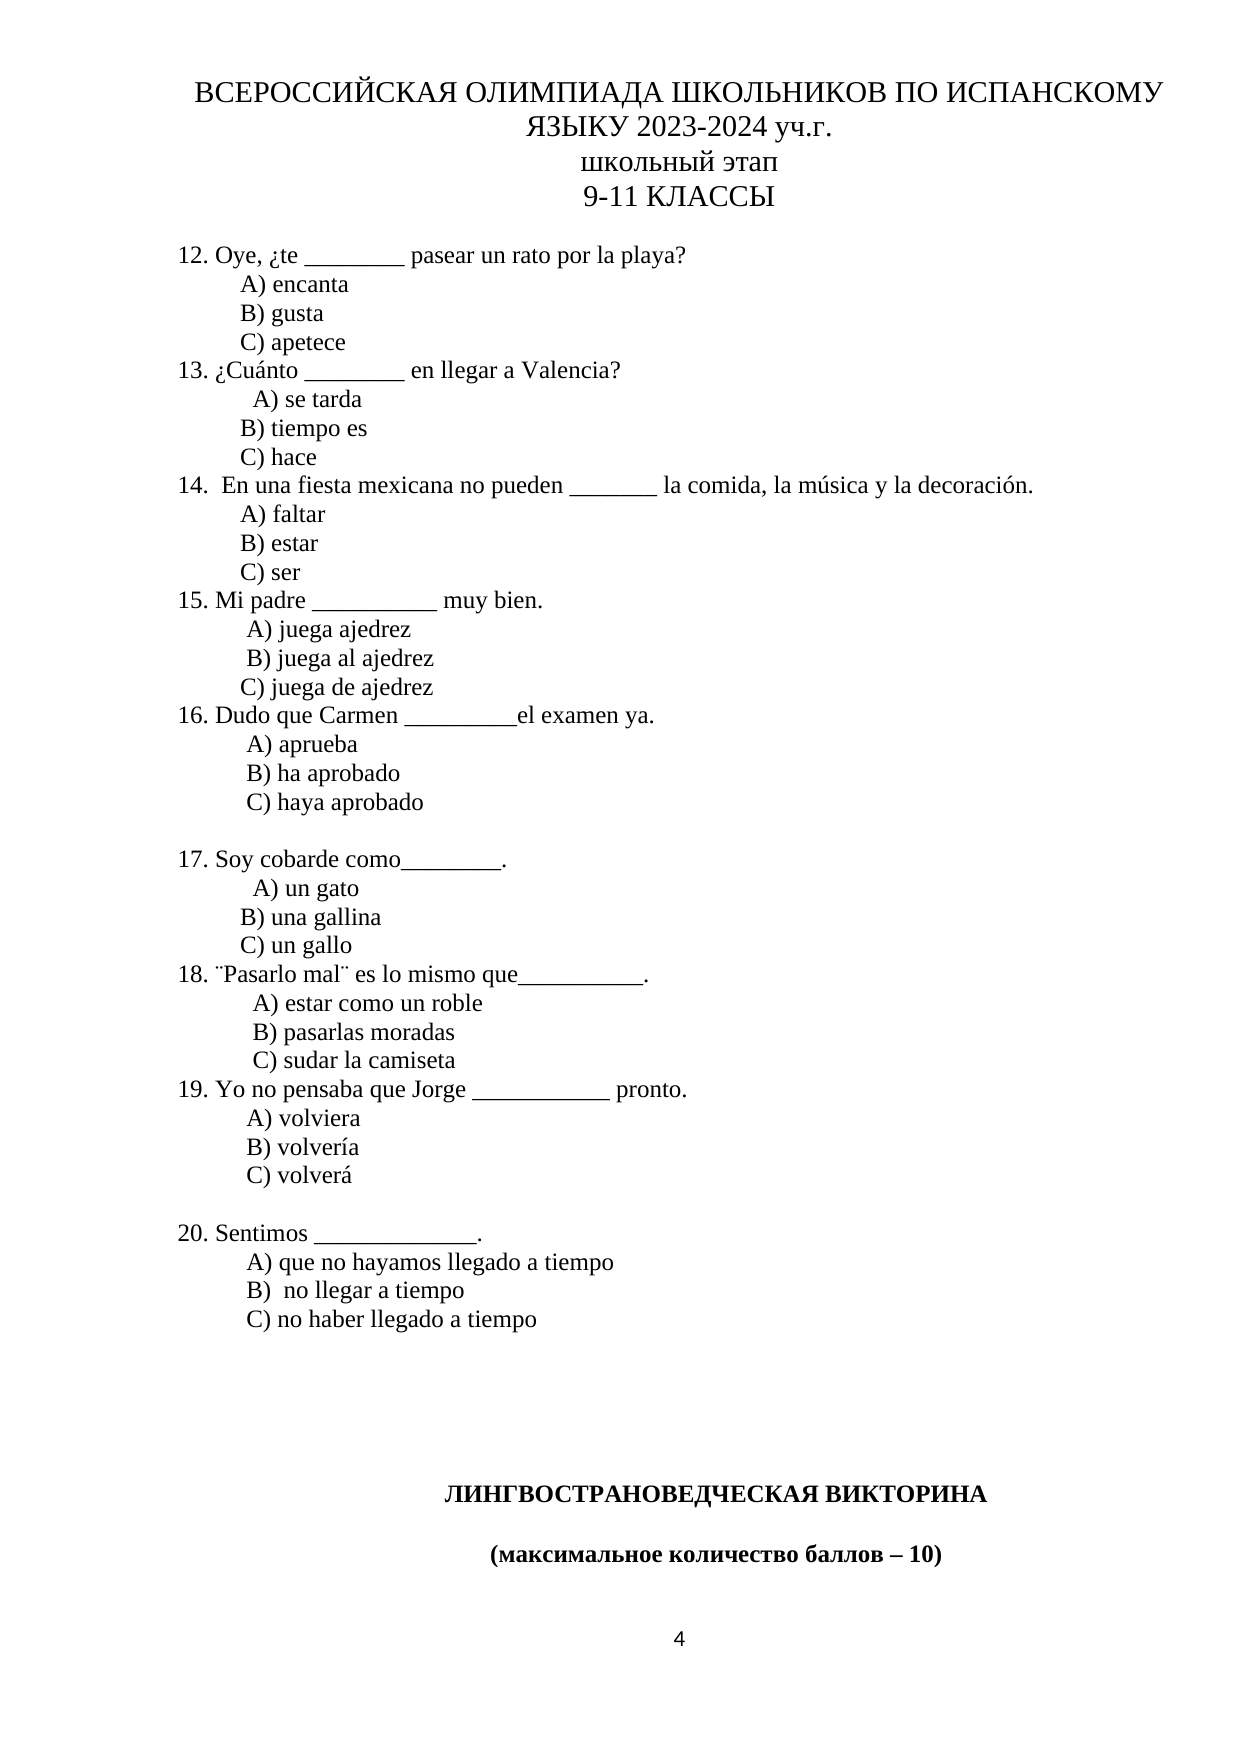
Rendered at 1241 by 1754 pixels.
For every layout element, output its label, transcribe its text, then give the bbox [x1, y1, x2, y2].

text B) no llegar a tiempo [177, 1276, 1181, 1304]
text B) juega al ajedrez [177, 643, 1181, 672]
text B) estar [177, 528, 1181, 557]
text C) un gallo [177, 931, 1181, 959]
text A) aprueba [177, 729, 1181, 758]
text A) un gato [252, 873, 1181, 902]
text B) una gallina [177, 902, 1181, 931]
text A) faltar [177, 499, 1181, 528]
text 19. Yo no pensaba que Jorge ___________ pronto. [177, 1074, 1181, 1103]
text C) juega de ajedrez [177, 672, 1181, 701]
text B) volvería [177, 1132, 1181, 1161]
text B) gusta [177, 298, 1181, 327]
text 18. ¨Pasarlo mal¨ es lo mismo que__________. [177, 959, 1181, 988]
text A) encanta [177, 269, 1181, 298]
text 17. Soy cobarde como________. [177, 844, 1181, 873]
text A) juega ajedrez [177, 614, 1181, 643]
list A) estar como un roble [252, 988, 1181, 1017]
text C) apetece [177, 327, 1181, 356]
text 20. Sentimos _____________. [177, 1218, 1181, 1247]
text C) hace [177, 442, 1181, 471]
text A) volviera [177, 1103, 1181, 1132]
text C) no haber llegado a tiempo [177, 1304, 1181, 1333]
list C) sudar la camiseta [252, 1046, 1181, 1074]
text 14. En una fiesta mexicana no pueden _______ la comida, la música y la decoración. [177, 471, 1181, 499]
text 15. Mi padre __________ muy bien. [177, 586, 1181, 614]
text C) ser [177, 557, 1181, 586]
text 16. Dudo que Carmen _________el examen ya. [177, 701, 1181, 729]
text C) haya aprobado [177, 787, 1181, 816]
list B) pasarlas moradas [252, 1017, 1181, 1046]
text 12. Oye, ¿te ________ pasear un rato por la playa? [177, 241, 1181, 269]
text B) ha aprobado [177, 758, 1181, 787]
text B) tiempo es [177, 413, 1181, 442]
text (максимальное количество баллов – 10) [177, 1539, 1181, 1568]
text C) volverá [177, 1161, 1181, 1189]
text A) que no hayamos llegado a tiempo [177, 1247, 1181, 1276]
text A) se tarda [252, 384, 1181, 413]
text ЛИНГВОСТРАНОВЕДЧЕСКАЯ ВИКТОРИНА [177, 1479, 1181, 1508]
text 13. ¿Cuánto ________ en llegar a Valencia? [177, 356, 1181, 384]
